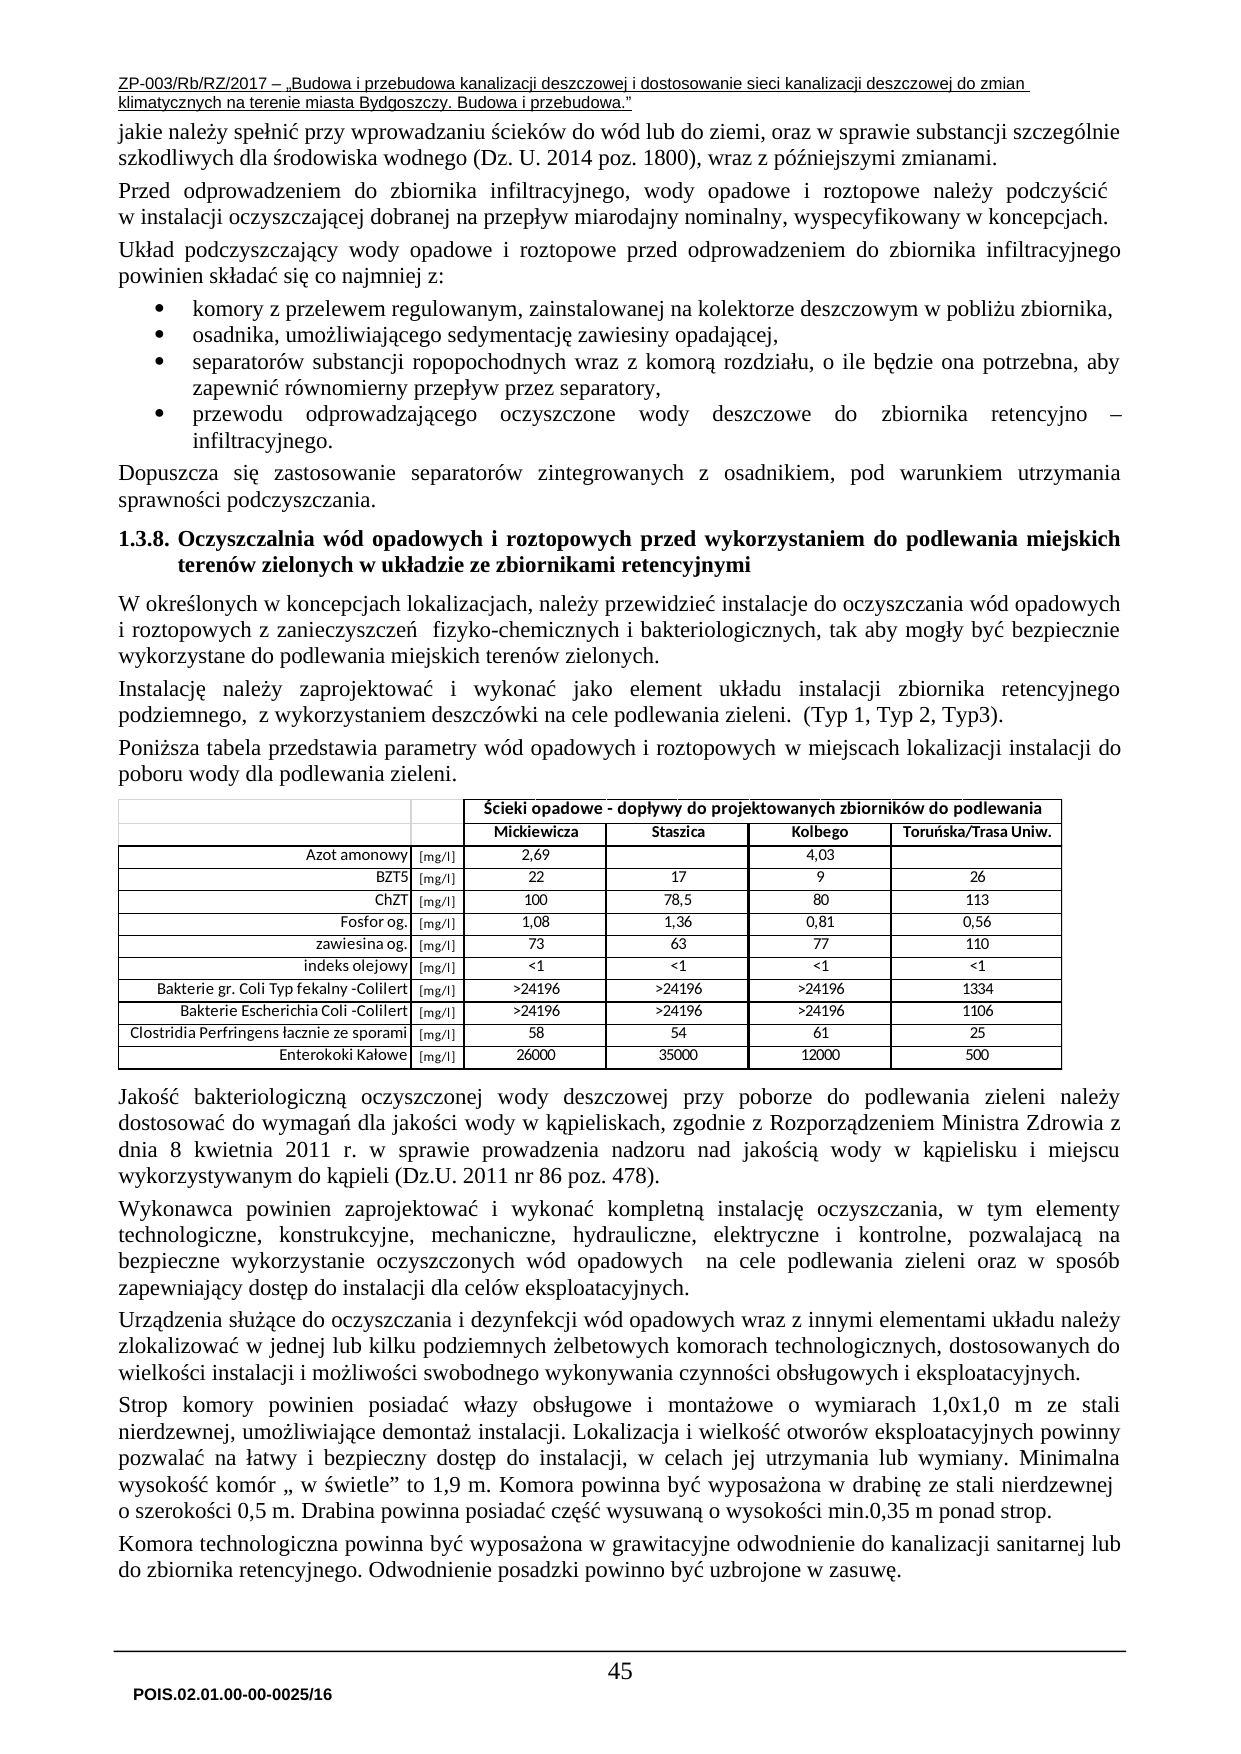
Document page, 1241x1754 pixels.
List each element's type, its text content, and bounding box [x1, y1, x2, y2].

text Komora technologiczna powinna być wyposażona w grawitacyjne odwodnienie do kanalizacji sanitarnej lub do zbiornika retencyjnego. Odwodnienie posadzki powinno być uzbrojone w zasuwę. [118, 1529, 1122, 1582]
text Układ podczyszczający wody opadowe i roztopowe przed odprowadzeniem do zbiornika infiltracyjnego powinien składać się co najmniej z: [118, 236, 1122, 289]
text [118, 118, 1122, 171]
list komory z przelewem regulowanym, zainstalowanej na kolektorze deszczowym w pobliżu zbiornika, [155, 295, 1122, 321]
list osadnika, umożliwiającego sedymentację zawiesiny opadającej, [155, 321, 1122, 348]
list Wykonawca powinien zaprojektować i wykonać kompletną instalację oczyszczania, w tym elementy technologiczne, konstrukcyjne, mechaniczne, hydrauliczne, elektryczne i kontrolne, pozwalajacą na bezpieczne wykorzystanie oczyszczonych wód opadowych na cele podlewania zieleni oraz w sposób zapewniający dostęp do instalacji dla celów eksploatacyjnych. [118, 1194, 1122, 1300]
text Dopuszcza się zastosowanie separatorów zintegrowanych z osadnikiem, pod warunkiem utrzymania sprawności podczyszczania. [118, 459, 1122, 512]
text Strop komory powinien posiadać włazy obsługowe i montażowe o wymiarach 1,0x1,0 m ze stali nierdzewnej, umożliwiające demontaż instalacji. Lokalizacja i wielkość otworów eksploatacyjnych powinny pozwalać na łatwy i bezpieczny dostęp do instalacji, w celach jej utrzymania lub wymiany. Minimalna wysokość komór „ w świetle” to 1,9 m. Komora powinna być wyposażona w drabinę ze stali nierdzewnej o szerokości 0,5 m. Drabina powinna posiadać część wysuwaną o wysokości min.0,35 m ponad strop. [118, 1392, 1122, 1523]
text Instalację należy zaprojektować i wykonać jako element układu instalacji zbiornika retencyjnego podziemnego, z wykorzystaniem deszczówki na cele podlewania zieleni. (Typ 1, Typ 2, Typ3). [118, 675, 1122, 728]
list przewodu odprowadzającego oczyszczone wody deszczowe do zbiornika retencyjno – infiltracyjnego. [155, 400, 1122, 453]
text Urządzenia służące do oczyszczania i dezynfekcji wód opadowych wraz z innymi elementami układu należy zlokalizować w jednej lub kilku podziemnych żelbetowych komorach technologicznych, dostosowanych do wielkości instalacji i możliwości swobodnego wykonywania czynności obsługowych i eksploatacyjnych. [118, 1306, 1122, 1385]
text Jakość bakteriologiczną oczyszczonej wody deszczowej przy poborze do podlewania zieleni należy dostosować do wymagań dla jakości wody w kąpieliskach, zgodnie z Rozporządzeniem Ministra Zdrowia z dnia 8 kwietnia 2011 r. w sprawie prowadzenia nadzoru nad jakością wody w kąpielisku i miejscu wykorzystywanym do kąpieli (Dz.U. 2011 nr 86 poz. 478). [118, 1083, 1122, 1188]
list separatorów substancji ropopochodnych wraz z komorą rozdziału, o ile będzie ona potrzebna, aby zapewnić równomierny przepływ przez separatory, [155, 348, 1122, 400]
text Przed odprowadzeniem do zbiornika infiltracyjnego, wody opadowe i roztopowe należy podczyścić w instalacji oczyszczającej dobranej na przepływ miarodajny nominalny, wyspecyfikowany w koncepcjach. [118, 177, 1122, 230]
text Poniższa tabela przedstawia parametry wód opadowych i roztopowych w miejscach lokalizacji instalacji do poboru wody dla podlewania zieleni. [118, 734, 1122, 787]
text 1.3.8. Oczyszczalnia wód opadowych i roztopowych przed wykorzystaniem do podlewania miejskich terenów zielonych w układzie ze zbiornikami retencyjnymi [118, 524, 1122, 577]
text W określonych w koncepcjach lokalizacjach, należy przewidzieć instalacje do oczyszczania wód opadowych i roztopowych z zanieczyszczeń fizyko-chemicznych i bakteriologicznych, tak aby mogły być bezpiecznie wykorzystane do podlewania miejskich terenów zielonych. [118, 590, 1122, 669]
